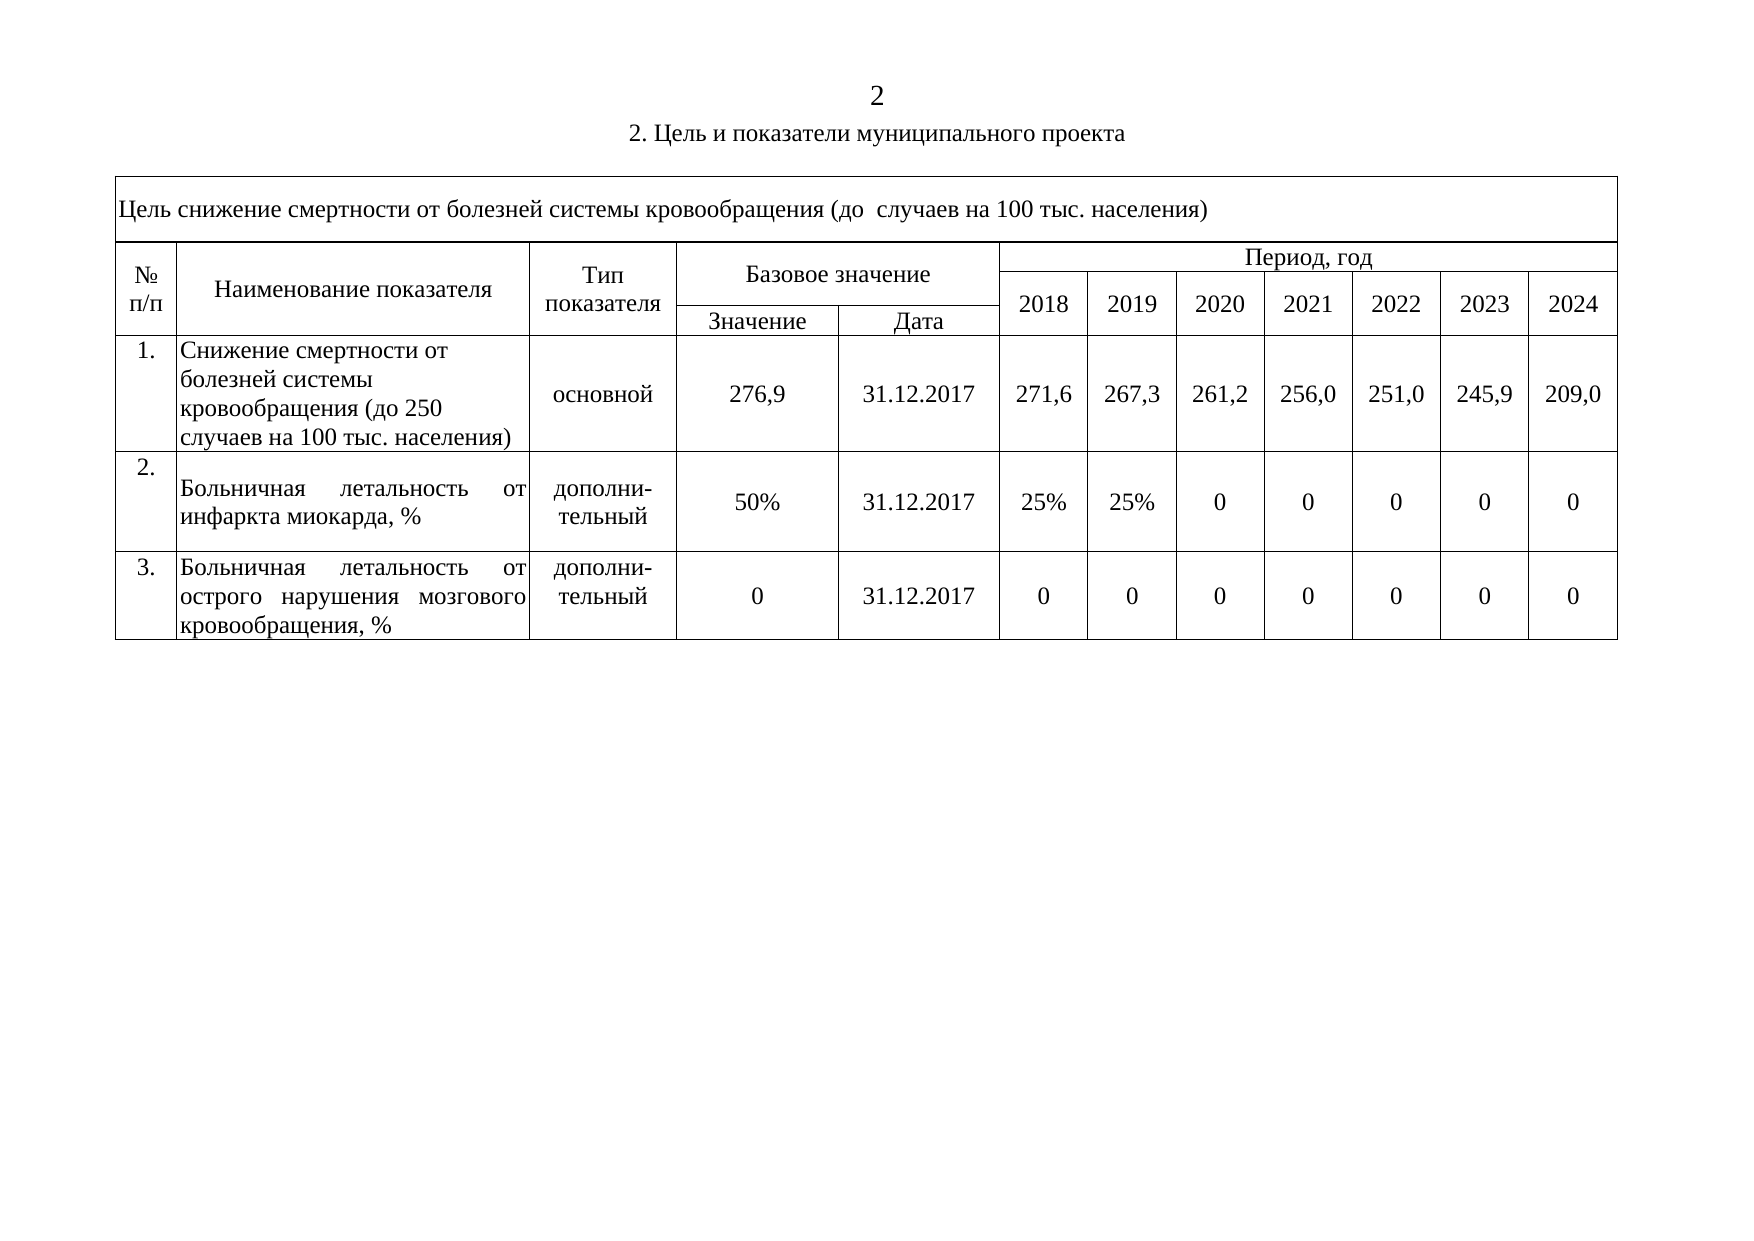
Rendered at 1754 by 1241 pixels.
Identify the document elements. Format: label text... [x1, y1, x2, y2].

table_cell 2023 [1441, 272, 1528, 334]
table_cell 2024 [1529, 272, 1617, 334]
table_cell 0 [1441, 452, 1528, 551]
table_cell Наименование показателя [177, 243, 529, 334]
table_cell 0 [1177, 452, 1264, 551]
table_cell 0 [1000, 552, 1087, 638]
table_cell 0 [1529, 552, 1617, 638]
table_cell 25% [1088, 452, 1176, 551]
table_cell 0 [1265, 552, 1352, 638]
table_cell 256,0 [1265, 336, 1352, 451]
table_cell 2019 [1088, 272, 1176, 334]
table_cell 0 [1441, 552, 1528, 638]
table_cell 0 [1353, 552, 1440, 638]
table_cell 31.12.2017 [839, 552, 999, 638]
table_cell 0 [1353, 452, 1440, 551]
table_cell Снижение смертности от болезней системы кровообращения (до 250 случаев на 100 тыс. населения) [177, 336, 529, 451]
table_cell 25% [1000, 452, 1087, 551]
table_cell 2022 [1353, 272, 1440, 334]
table_cell 2018 [1000, 272, 1087, 334]
table_cell 2020 [1177, 272, 1264, 334]
table_cell 2021 [1265, 272, 1352, 334]
table_cell Значение [677, 306, 838, 334]
table_cell 276,9 [677, 336, 838, 451]
table_cell 209,0 [1529, 336, 1617, 451]
table_cell 267,3 [1088, 336, 1176, 451]
table_header Цель снижение смертности от болезней системы кровообращения (до случаев на 100 тыс. населения) [116, 177, 1617, 241]
table_cell Больничная летальность от инфаркта миокарда, % [177, 452, 529, 551]
table_cell 0 [1265, 452, 1352, 551]
text 2. Цель и показатели муниципального проекта [118, 118, 1636, 147]
table_cell Базовое значение [677, 243, 999, 305]
table_cell 251,0 [1353, 336, 1440, 451]
table_cell 31.12.2017 [839, 452, 999, 551]
table_cell 0 [677, 552, 838, 638]
table_cell Больничная летальность от острого нарушения мозгового кровообращения, % [177, 552, 529, 638]
table_cell 0 [1177, 552, 1264, 638]
table_cell 271,6 [1000, 336, 1087, 451]
table_cell 50% [677, 452, 838, 551]
table_cell № п/п [116, 243, 176, 334]
table_cell 261,2 [1177, 336, 1264, 451]
table_cell дополни-тельный [530, 552, 676, 638]
table_cell Период, год [1000, 243, 1617, 271]
table_cell 2. [116, 452, 176, 551]
table_cell дополни-тельный [530, 452, 676, 551]
table_cell Тип показателя [530, 243, 676, 334]
table_cell 1. [116, 336, 176, 451]
table_cell основной [530, 336, 676, 451]
table_cell 3. [116, 552, 176, 638]
table_cell Дата [839, 306, 999, 334]
table_cell 0 [1088, 552, 1176, 638]
table_cell 31.12.2017 [839, 336, 999, 451]
table_cell 245,9 [1441, 336, 1528, 451]
table_cell 0 [1529, 452, 1617, 551]
